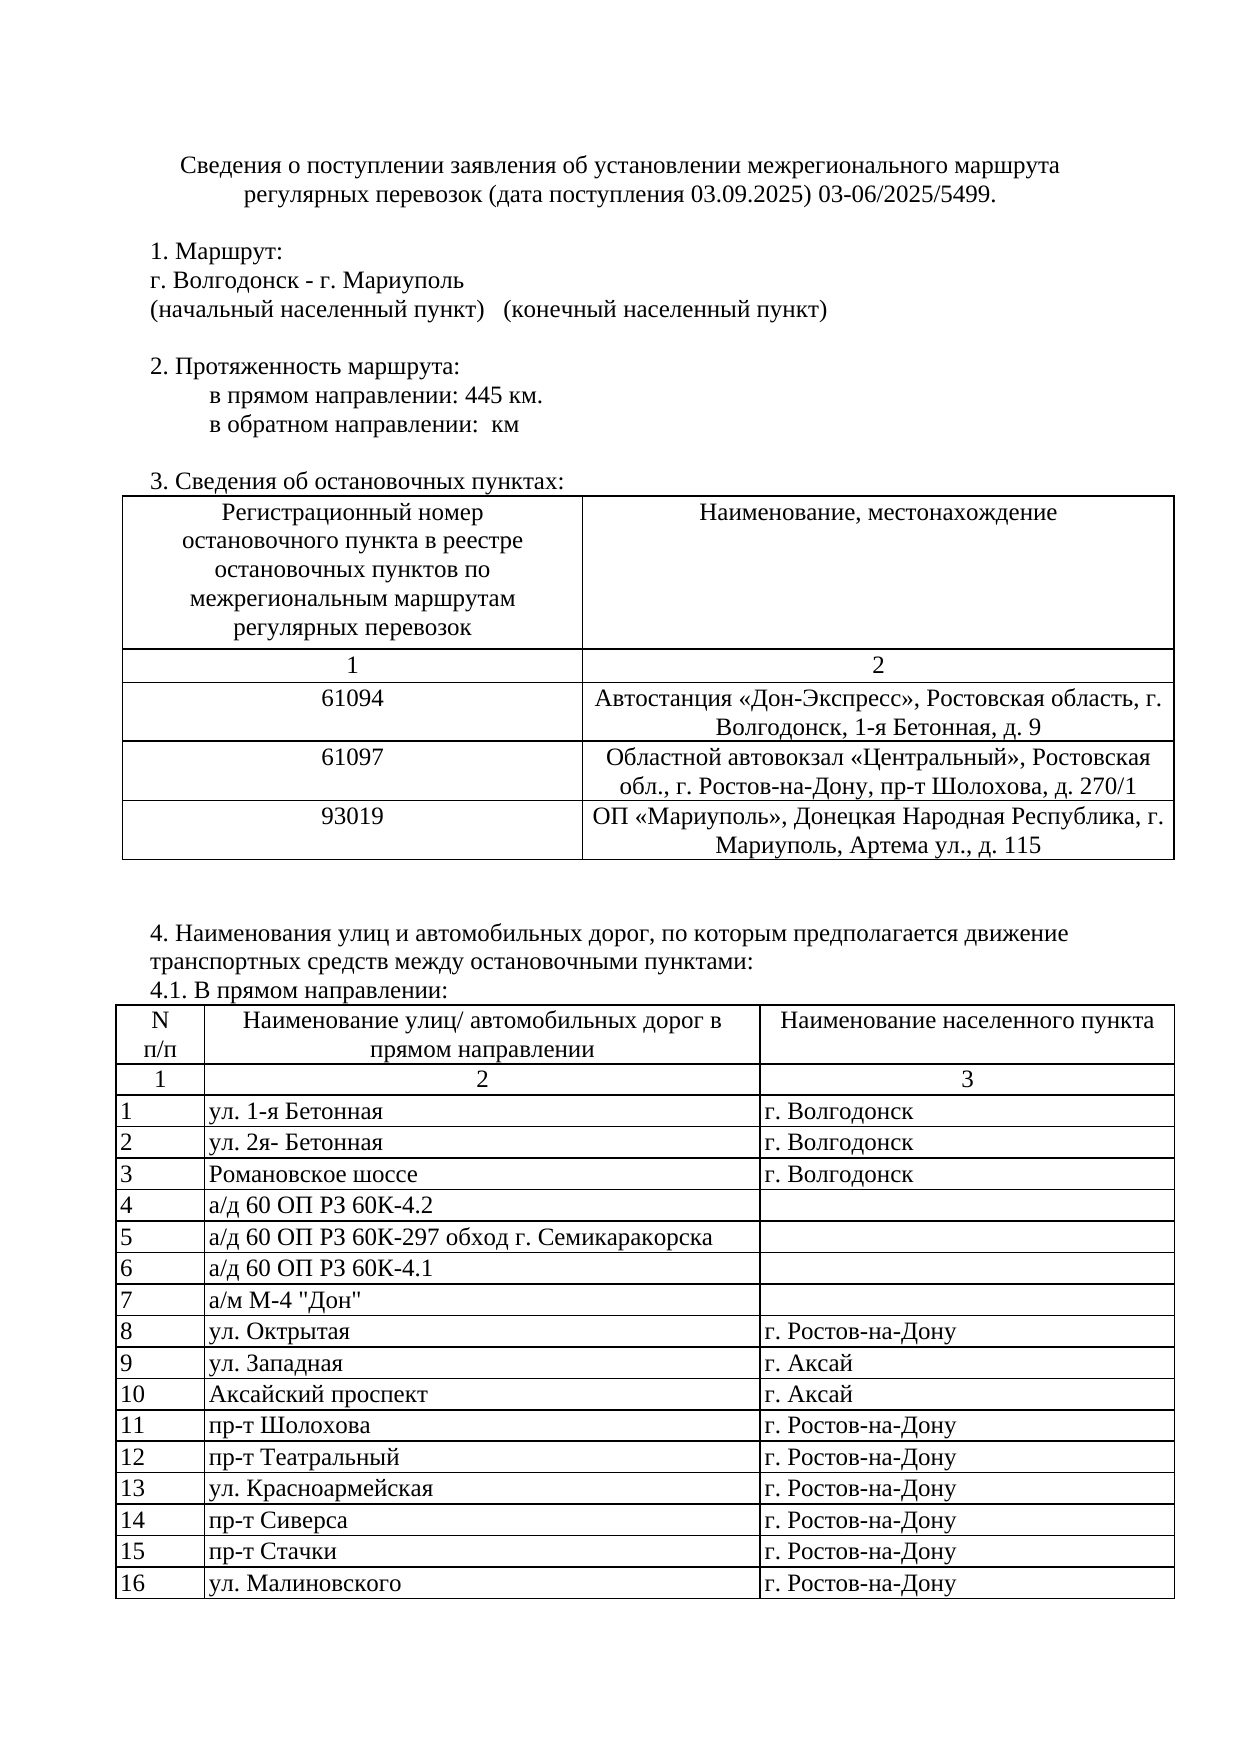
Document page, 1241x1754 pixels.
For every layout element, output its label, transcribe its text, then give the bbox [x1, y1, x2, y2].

table_cell 61097 [123, 742, 582, 799]
table_cell ул. 2я- Бетонная [205, 1127, 759, 1157]
table_header Наименование улиц/ автомобильных дорог в прямом направлении [205, 1006, 759, 1063]
table_cell 15 [117, 1536, 204, 1566]
text Сведения о поступлении заявления об установлении межрегионального маршрута регулярных перевозок (дата поступления 03.09.2025) 03-06/2025/5499. [150, 150, 1090, 207]
table_cell 11 [117, 1411, 204, 1440]
table_cell 9 [117, 1348, 204, 1377]
table_cell 7 [117, 1285, 204, 1314]
table_cell 12 [117, 1442, 204, 1472]
table_cell ул. Октрытая [205, 1316, 759, 1346]
table_cell [761, 1222, 1174, 1252]
table_header Регистрационный номер остановочного пункта в реестре остановочных пунктов по межрегиональным маршрутам регулярных перевозок [123, 497, 582, 648]
table_cell Автостанция «Дон-Экспресс», Ростовская область, г. Волгодонск, 1-я Бетонная, д. 9 [583, 683, 1173, 740]
table_header Наименование, местонахождение [583, 497, 1173, 648]
table_header Наименование населенного пункта [761, 1006, 1174, 1063]
table_cell Романовское шоссе [205, 1159, 759, 1189]
table_cell ул. 1-я Бетонная [205, 1096, 759, 1126]
table_cell 61094 [123, 683, 582, 740]
table_cell 1 [123, 650, 582, 681]
text г. Волгодонск - г. Мариуполь [150, 265, 1090, 294]
table_cell г. Волгодонск [761, 1096, 1174, 1126]
table_cell 2 [205, 1065, 759, 1094]
text 3. Сведения об остановочных пунктах: [150, 466, 1090, 495]
text в обратном направлении: км [150, 409, 1090, 437]
table_cell г. Волгодонск [761, 1159, 1174, 1189]
table_cell Областной автовокзал «Центральный», Ростовская обл., г. Ростов-на-Дону, пр-т Шолохова, д. 270/1 [583, 742, 1173, 799]
table_cell г. Ростов-на-Дону [761, 1473, 1174, 1503]
text 4.1. В прямом направлении: [150, 975, 1090, 1004]
table_cell а/д 60 ОП РЗ 60К-297 обход г. Семикаракорска [205, 1222, 759, 1252]
table_cell ул. Малиновского [205, 1568, 759, 1598]
table_cell а/д 60 ОП РЗ 60К-4.1 [205, 1253, 759, 1283]
table_cell 3 [117, 1159, 204, 1189]
table_cell 5 [117, 1222, 204, 1252]
table_cell пр-т Шолохова [205, 1411, 759, 1440]
table_cell г. Ростов-на-Дону [761, 1568, 1174, 1598]
table_cell пр-т Сиверса [205, 1505, 759, 1535]
table_cell г. Ростов-на-Дону [761, 1316, 1174, 1346]
text 2. Протяженность маршрута: [150, 351, 1090, 380]
table_cell ул. Западная [205, 1348, 759, 1377]
table_header N п/п [117, 1006, 204, 1063]
table_cell а/д 60 ОП РЗ 60К-4.2 [205, 1190, 759, 1220]
table_cell г. Ростов-на-Дону [761, 1505, 1174, 1535]
table_cell а/м М-4 "Дон" [205, 1285, 759, 1314]
table_cell 4 [117, 1190, 204, 1220]
table_cell пр-т Театральный [205, 1442, 759, 1472]
table_cell 1 [117, 1065, 204, 1094]
table_cell 2 [583, 650, 1173, 681]
table_cell г. Аксай [761, 1348, 1174, 1377]
table_cell 2 [117, 1127, 204, 1157]
table_cell 16 [117, 1568, 204, 1598]
table_cell 13 [117, 1473, 204, 1503]
table_cell 8 [117, 1316, 204, 1346]
table_cell 3 [761, 1065, 1174, 1094]
table_cell г. Аксай [761, 1379, 1174, 1409]
table_cell г. Волгодонск [761, 1127, 1174, 1157]
table_cell пр-т Стачки [205, 1536, 759, 1566]
table_cell 93019 [123, 801, 582, 858]
text (начальный населенный пункт) (конечный населенный пункт) [150, 294, 1090, 322]
table_cell 10 [117, 1379, 204, 1409]
text 1. Маршрут: [150, 236, 1090, 265]
table_cell г. Ростов-на-Дону [761, 1536, 1174, 1566]
table_cell [761, 1285, 1174, 1314]
text в прямом направлении: 445 км. [150, 380, 1090, 409]
table_cell [761, 1253, 1174, 1283]
table_cell 14 [117, 1505, 204, 1535]
table_cell 6 [117, 1253, 204, 1283]
table_cell г. Ростов-на-Дону [761, 1411, 1174, 1440]
table_cell ОП «Мариуполь», Донецкая Народная Республика, г. Мариуполь, Артема ул., д. 115 [583, 801, 1173, 858]
table_cell Аксайский проспект [205, 1379, 759, 1409]
table_cell [761, 1190, 1174, 1220]
table_cell 1 [117, 1096, 204, 1126]
table_cell ул. Красноармейская [205, 1473, 759, 1503]
text 4. Наименования улиц и автомобильных дорог, по которым предполагается движение транспортных средств между остановочными пунктами: [150, 918, 1090, 975]
table_cell г. Ростов-на-Дону [761, 1442, 1174, 1472]
